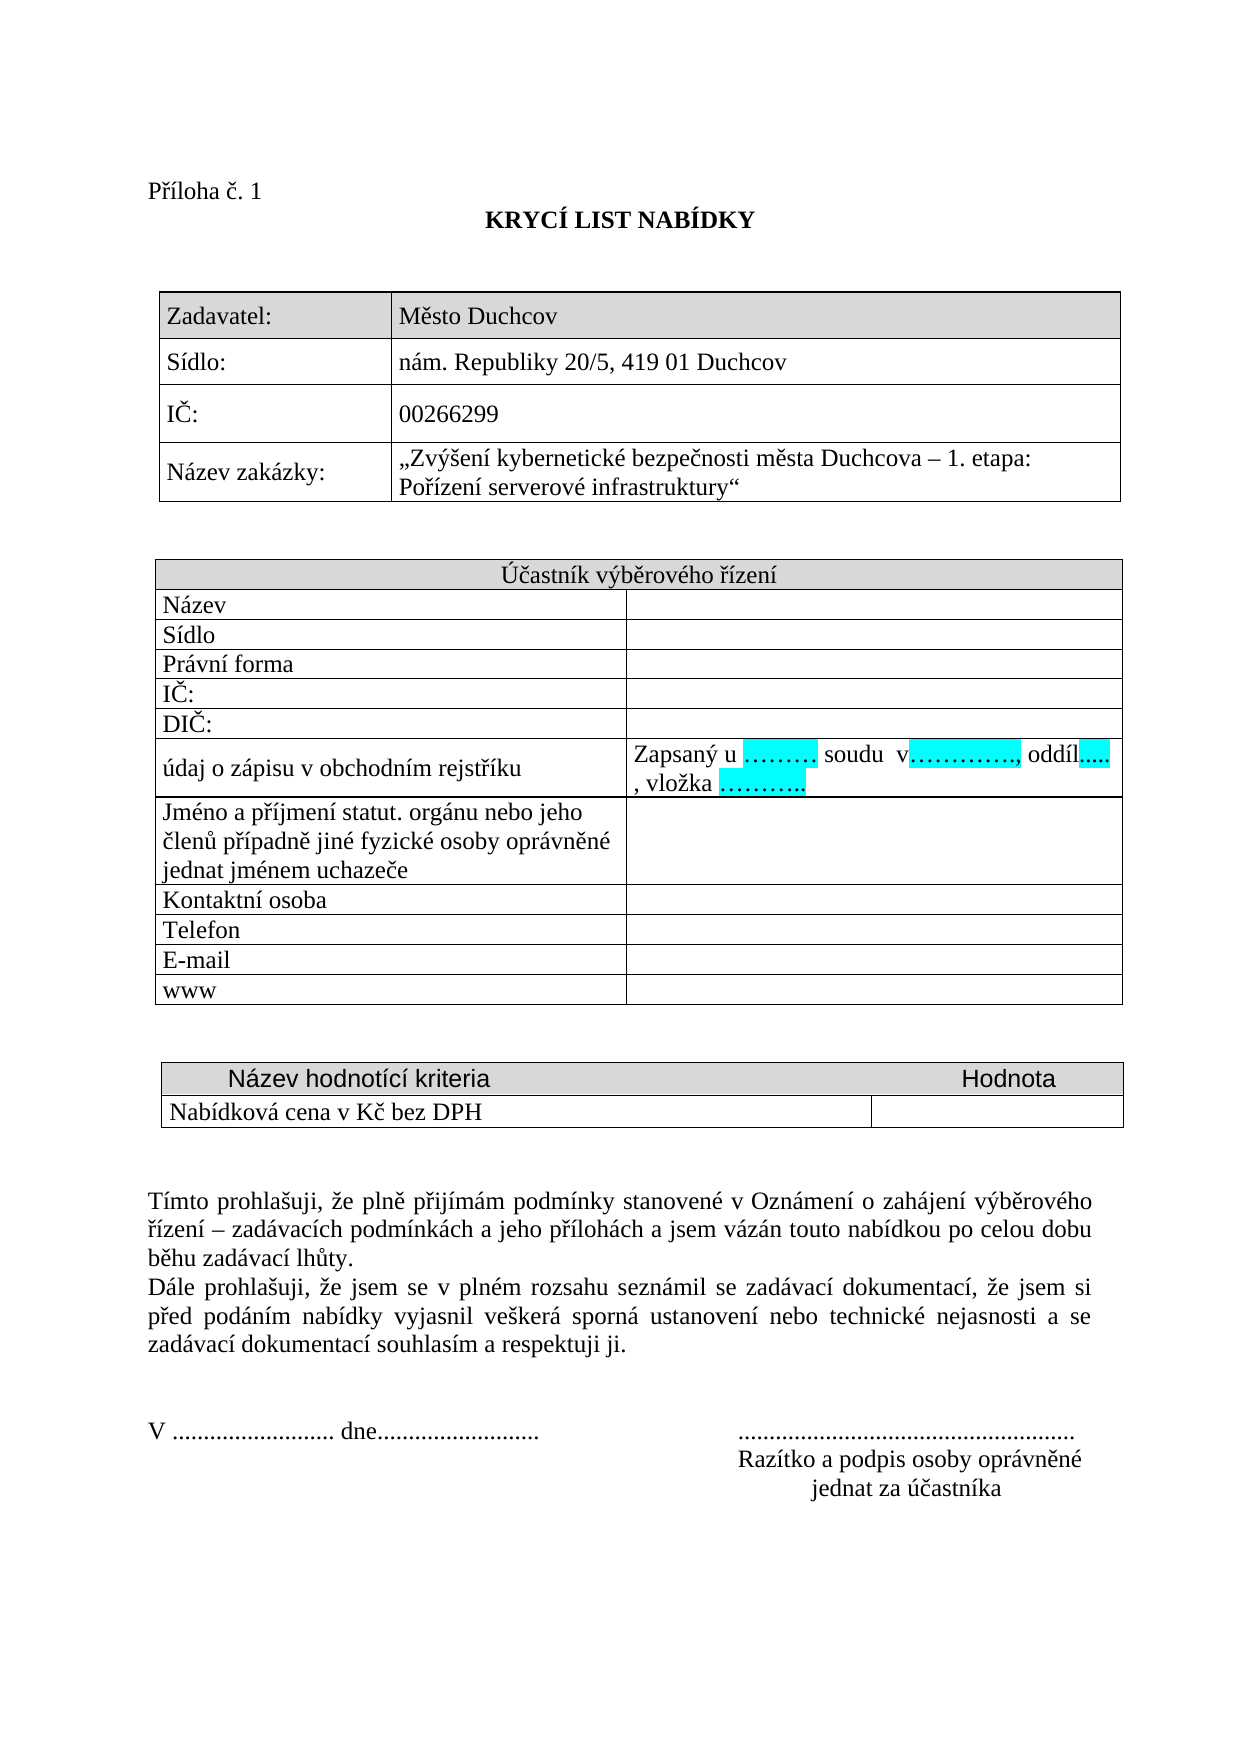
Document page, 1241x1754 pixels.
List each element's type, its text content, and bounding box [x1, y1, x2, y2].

table_cell E-mail [156, 945, 626, 974]
table_cell Název [156, 590, 626, 619]
table_header Účastník výběrového řízení [156, 560, 1122, 589]
table_cell [627, 975, 1122, 1003]
table_cell Kontaktní osoba [156, 885, 626, 914]
table_cell www [156, 975, 626, 1003]
table_cell [627, 650, 1122, 678]
table_cell [627, 798, 1122, 884]
table_cell [627, 620, 1122, 648]
text Tímto prohlašuji, že plně přijímám podmínky stanovené v Oznámení o zahájení výběrového řízení – zadávacích podmínkách a jeho přílohách a jsem vázán touto nabídkou po celou dobu běhu zadávací lhůty. [148, 1186, 1093, 1272]
table_cell nám. Republiky 20/5, 419 01 Duchcov [392, 339, 1120, 384]
table_cell [627, 915, 1122, 944]
text Dále prohlašuji, že jsem se v plném rozsahu seznámil se zadávací dokumentací, že jsem si před podáním nabídky vyjasnil veškerá sporná ustanovení nebo technické nejasnosti a se zadávací dokumentací souhlasím a respektuji ji. [148, 1272, 1093, 1358]
table_cell [627, 885, 1122, 914]
table_header Město Duchcov [392, 293, 1120, 338]
table_cell [627, 945, 1122, 974]
table_cell IČ: [156, 679, 626, 708]
table_cell Nabídková cena v Kč bez DPH [162, 1096, 871, 1127]
table_cell „Zvýšení kybernetické bezpečnosti města Duchcova – 1. etapa: Pořízení serverové infrastruktury“ [392, 443, 1120, 501]
table_cell DIČ: [156, 709, 626, 738]
table_cell [872, 1096, 1123, 1127]
table_header Zadavatel: [160, 293, 391, 338]
table_cell IČ: [160, 385, 391, 442]
table_cell Sídlo: [160, 339, 391, 384]
text Příloha č. 1 [148, 176, 1093, 205]
table_cell Zapsaný u ……… soudu v…………., oddíl..... , vložka ……….. [806, 739, 1122, 796]
table_cell Jméno a příjmení statut. orgánu nebo jeho členů případně jiné fyzické osoby oprávněné jednat jménem uchazeče [156, 798, 626, 884]
table_cell Sídlo [156, 620, 626, 648]
table_cell Právní forma [156, 650, 626, 678]
table_cell [627, 590, 1122, 619]
table_cell [627, 709, 1122, 738]
table_cell [627, 679, 1122, 708]
text Razítko a podpis osoby oprávněné [148, 1444, 1093, 1473]
table_cell Název zakázky: [160, 443, 391, 501]
table_cell Telefon [156, 915, 626, 944]
text KRYCÍ LIST NABÍDKY [148, 205, 1093, 234]
text V .......................... dne.......................... ...................................................... [148, 1416, 1093, 1444]
table_cell Zapsaný u ……… soudu v…………., oddíl..... , vložka ……….. [627, 739, 743, 796]
table_cell 00266299 [392, 385, 1120, 442]
text jednat za účastníka [148, 1473, 1093, 1502]
table_header Název hodnotící kriteria Hodnota [162, 1063, 1123, 1094]
table_cell údaj o zápisu v obchodním rejstříku [156, 739, 626, 796]
